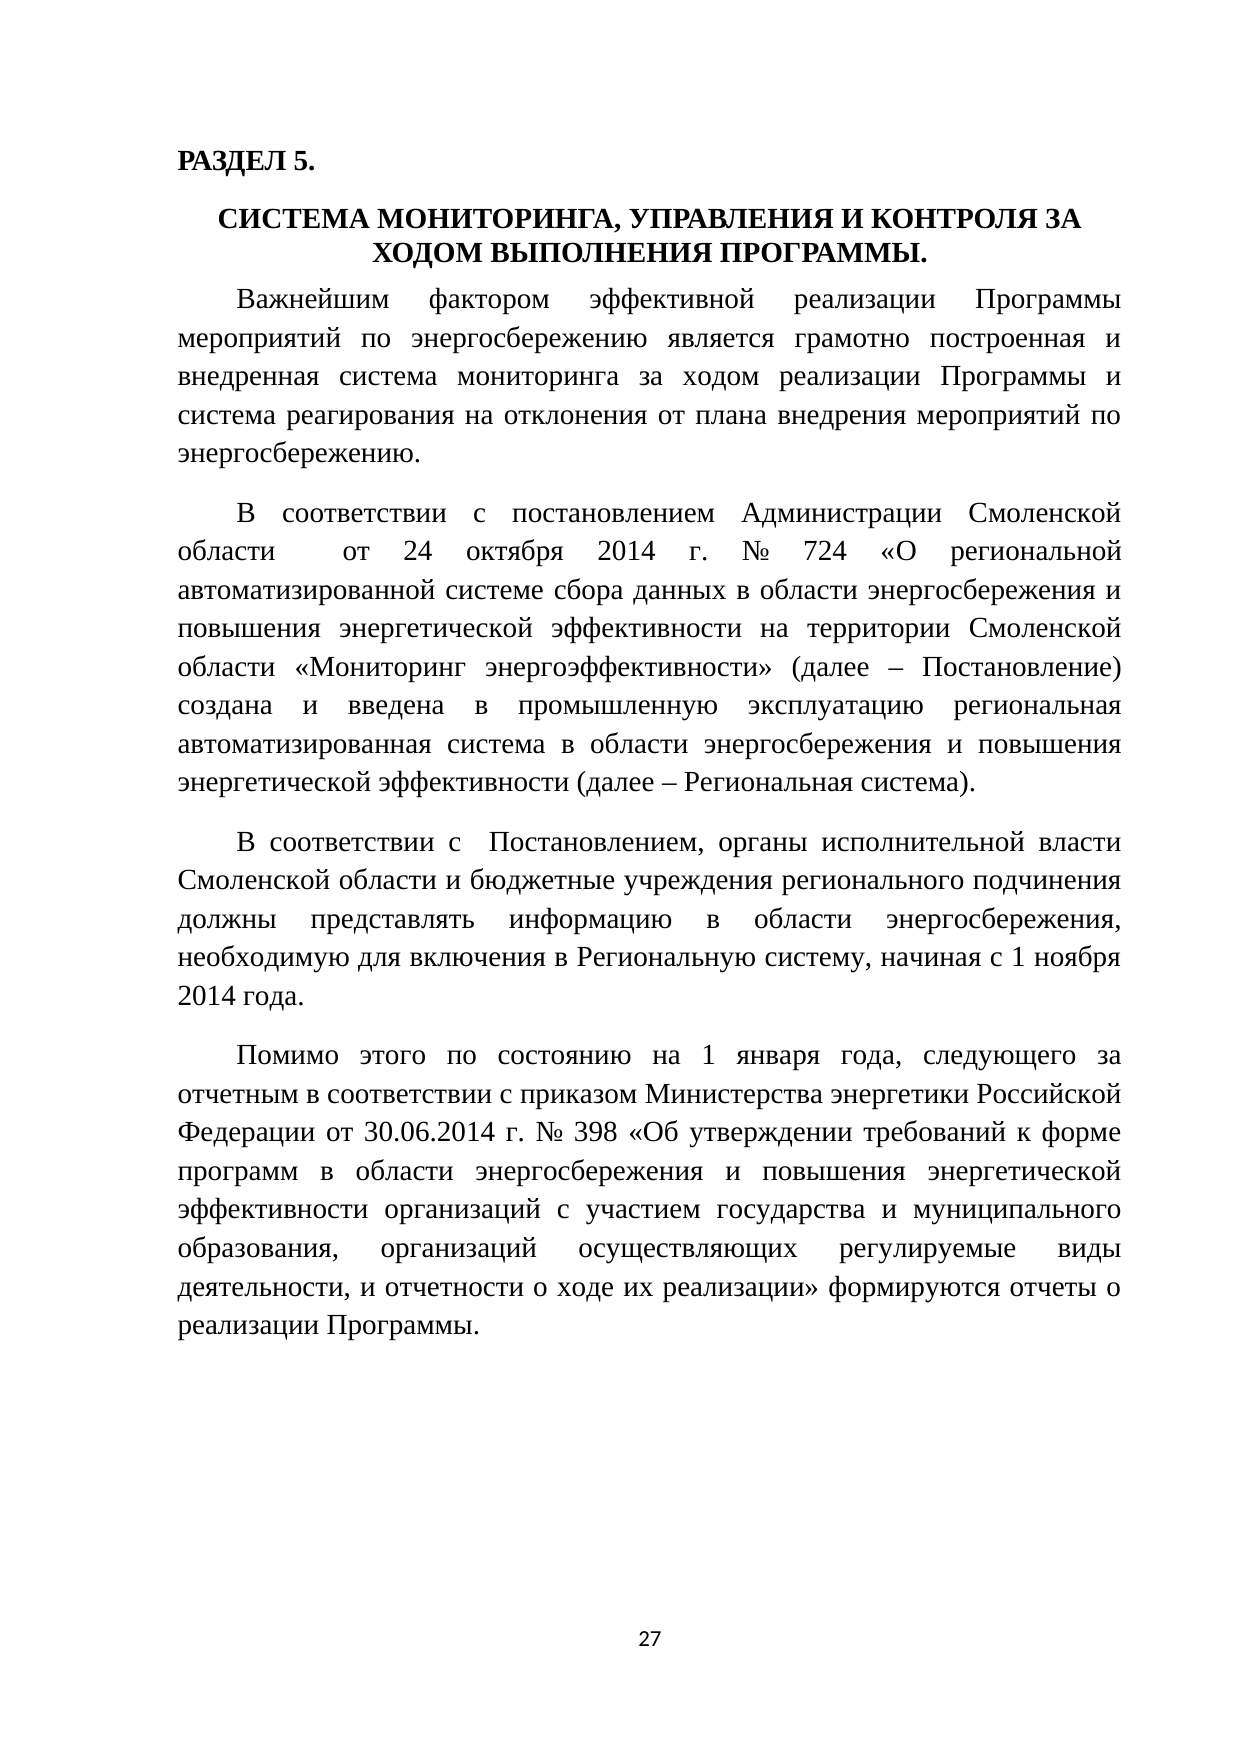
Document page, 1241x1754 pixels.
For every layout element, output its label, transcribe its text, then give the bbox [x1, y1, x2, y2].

subtitle РАЗДЕЛ 5. [177, 143, 1122, 177]
text Важнейшим фактором эффективной реализации Программы мероприятий по энергосбережению является грамотно построенная и внедренная система мониторинга за ходом реализации Программы и система реагирования на отклонения от плана внедрения мероприятий по энергосбережению. [177, 281, 1122, 469]
text Помимо этого по состоянию на 1 января года, следующего за отчетным в соответствии с приказом Министерства энергетики Российской Федерации от 30.06.2014 г. № 398 «Об утверждении требований к форме программ в области энергосбережения и повышения энергетической эффективности организаций с участием государства и муниципального образования, организаций осуществляющих регулируемые виды деятельности, и отчетности о ходе их реализации» формируются отчеты о реализации Программы. [177, 1037, 1122, 1341]
text В соответствии с Постановлением, органы исполнительной власти Смоленской области и бюджетные учреждения регионального подчинения должны представлять информацию в области энергосбережения, необходимую для включения в Региональную систему, начиная с 1 ноября 2014 года. [177, 824, 1122, 1012]
text В соответствии с постановлением Администрации Смоленской области от 24 октября 2014 г. № 724 «О региональной автоматизированной системе сбора данных в области энергосбережения и повышения энергетической эффективности на территории Смоленской области «Мониторинг энергоэффективности» (далее – Постановление) создана и введена в промышленную эксплуатацию региональная автоматизированная система в области энергосбережения и повышения энергетической эффективности (далее – Региональная система). [177, 495, 1122, 798]
subtitle СИСТЕМА МОНИТОРИНГА, УПРАВЛЕНИЯ И КОНТРОЛЯ ЗА ХОДОМ ВЫПОЛНЕНИЯ ПРОГРАММЫ. [177, 202, 1122, 269]
